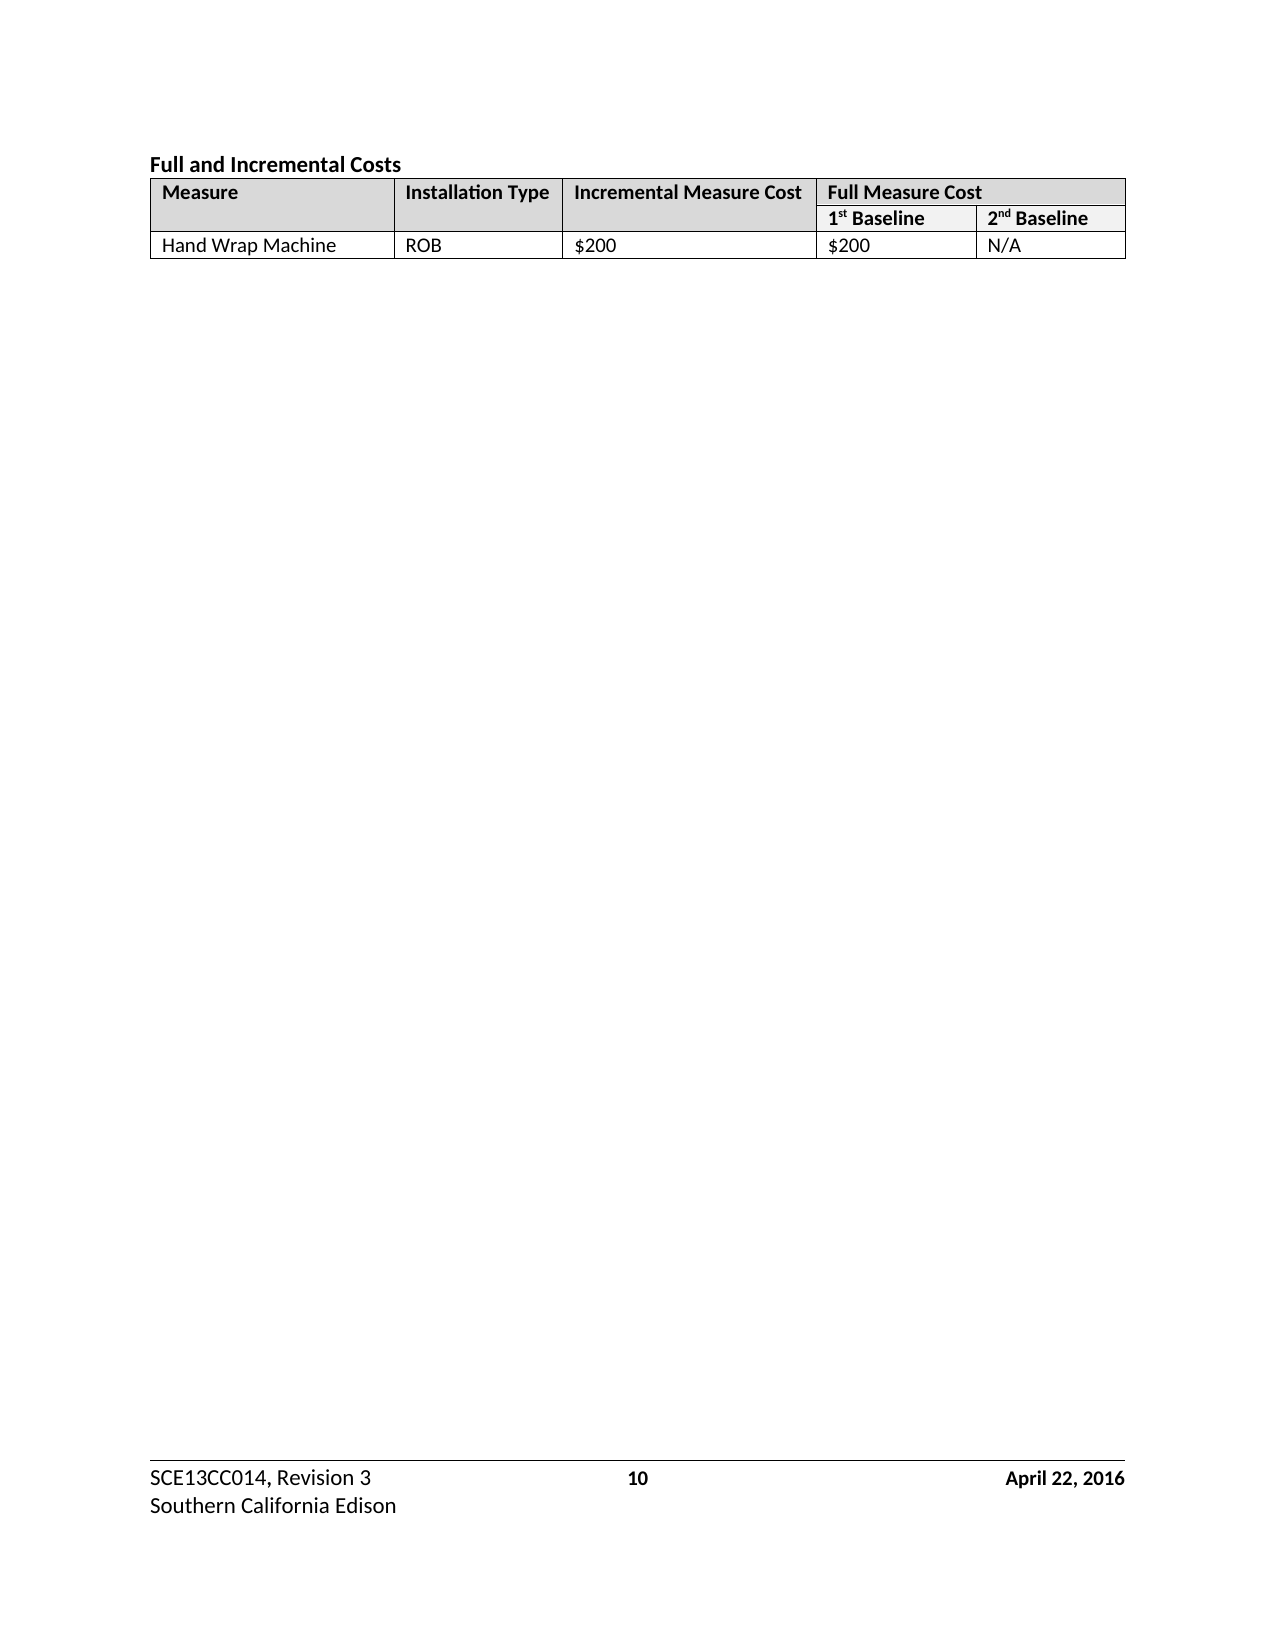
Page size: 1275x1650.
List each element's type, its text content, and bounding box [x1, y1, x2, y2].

table_header Installation Type [395, 179, 562, 231]
table_cell 1st Baseline [817, 206, 976, 231]
table_cell $200 [817, 232, 976, 257]
table_cell $200 [563, 232, 816, 257]
table_header Measure [151, 179, 394, 231]
table_cell ROB [395, 232, 562, 257]
table_header Incremental Measure Cost [563, 179, 816, 231]
table_cell Hand Wrap Machine [151, 232, 394, 257]
table_header Full Measure Cost [817, 179, 1125, 204]
table_cell N/A [977, 232, 1125, 257]
table_cell 2nd Baseline [977, 206, 1125, 231]
text Full and Incremental Costs [150, 150, 1125, 178]
